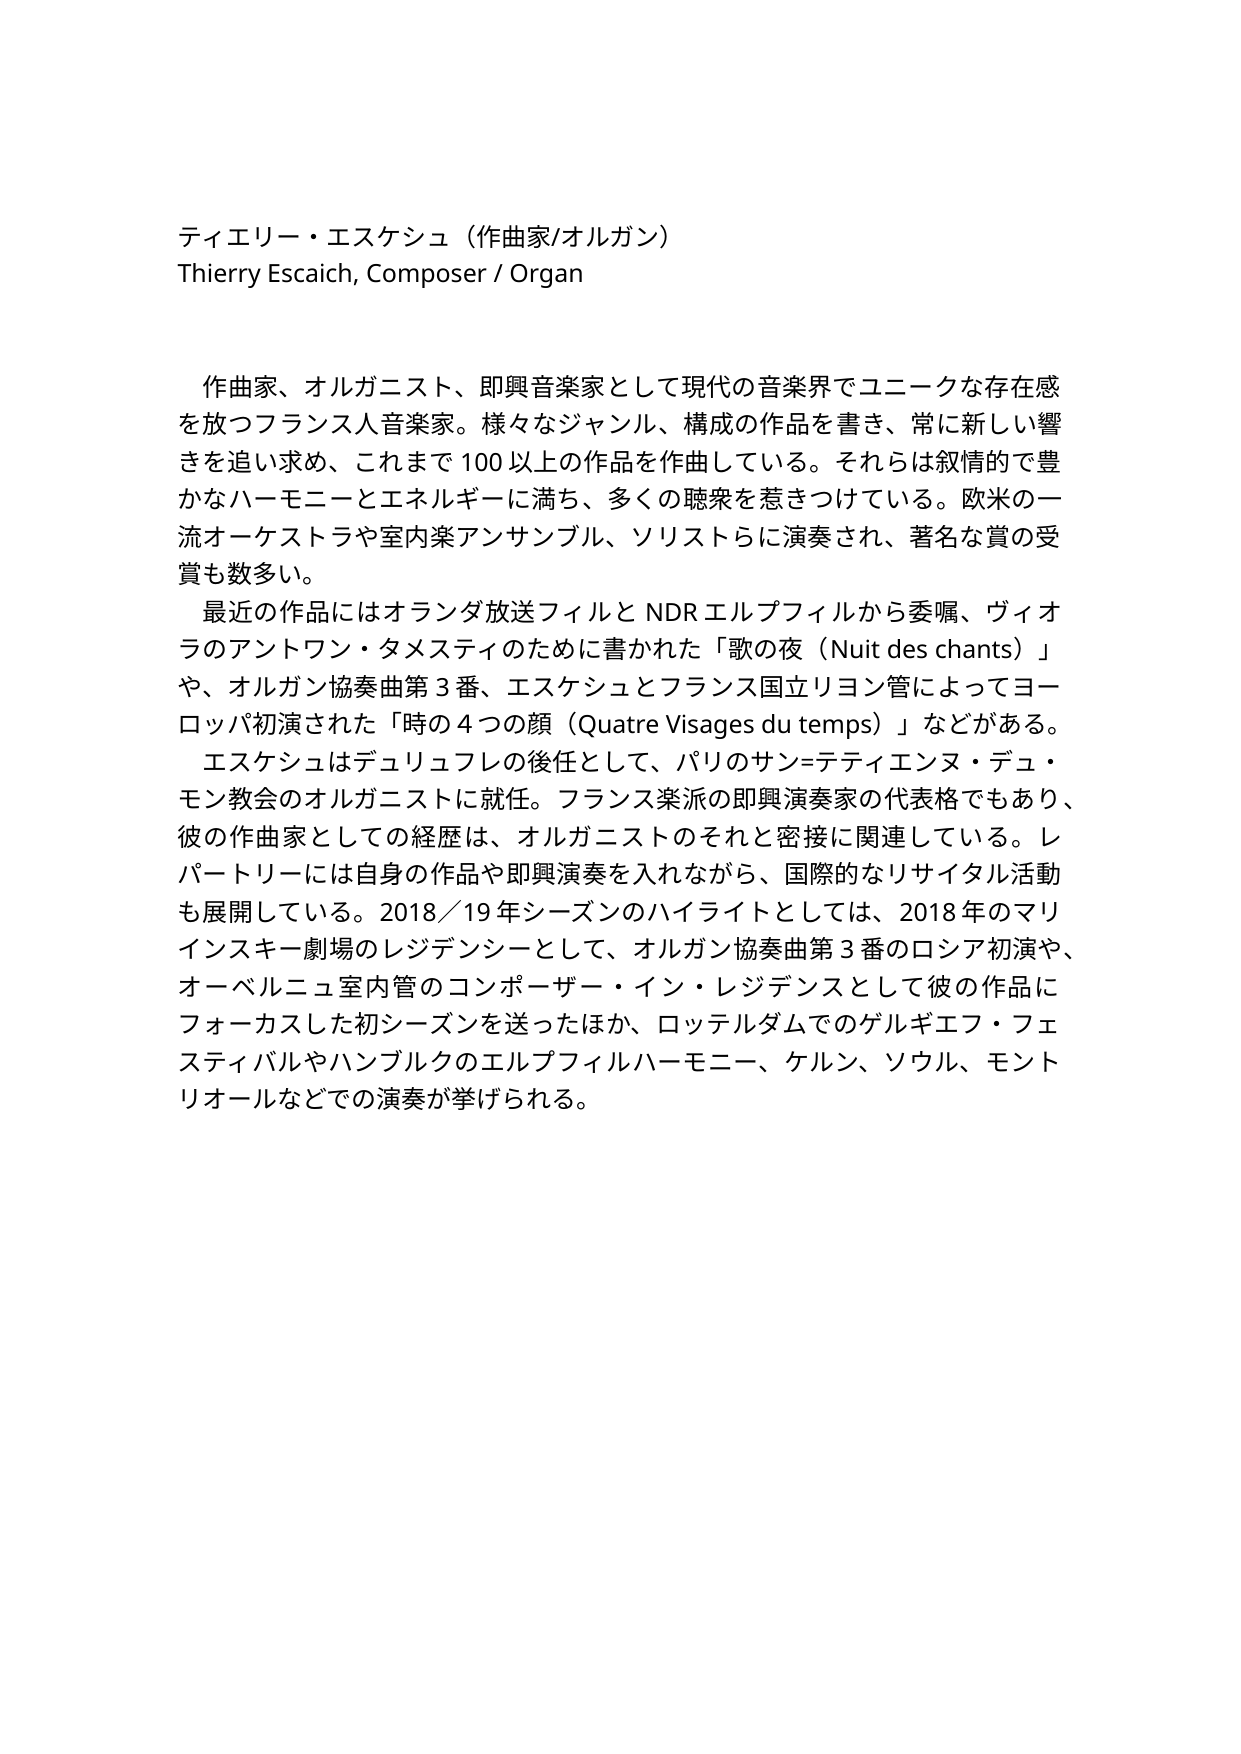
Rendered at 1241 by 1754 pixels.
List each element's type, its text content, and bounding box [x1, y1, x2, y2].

text エスケシュはデュリュフレの後任として、パリのサン=テティエンヌ・デュ・モン教会のオルガニストに就任。フランス楽派の即興演奏家の代表格でもあり、彼の作曲家としての経歴は、オルガニストのそれと密接に関連している。レパートリーには自身の作品や即興演奏を入れながら、国際的なリサイタル活動も展開している。2018／19年シーズンのハイライトとしては、2018年のマリインスキー劇場のレジデンシーとして、オルガン協奏曲第3番のロシア初演や、オーベルニュ室内管のコンポーザー・イン・レジデンスとして彼の作品にフォーカスした初シーズンを送ったほか、ロッテルダムでのゲルギエフ・フェスティバルやハンブルクのエルプフィルハーモニー、ケルン、ソウル、モントリオールなどでの演奏が挙げられる。 [177, 742, 1063, 1117]
text 最近の作品にはオランダ放送フィルとNDRエルプフィルから委嘱、ヴィオラのアントワン・タメスティのために書かれた「歌の夜（Nuit des chants）」や、オルガン協奏曲第3番、エスケシュとフランス国立リヨン管によってヨーロッパ初演された「時の４つの顔（Quatre Visages du temps）」などがある。 [177, 592, 1063, 742]
text Thierry Escaich, Composer / Organ [177, 254, 1063, 292]
text 作曲家、オルガニスト、即興音楽家として現代の音楽界でユニークな存在感を放つフランス人音楽家。様々なジャンル、構成の作品を書き、常に新しい響きを追い求め、これまで100以上の作品を作曲している。それらは叙情的で豊かなハーモニーとエネルギーに満ち、多くの聴衆を惹きつけている。欧米の一流オーケストラや室内楽アンサンブル、ソリストらに演奏され、著名な賞の受賞も数多い。 [177, 367, 1063, 592]
text ティエリー・エスケシュ（作曲家/オルガン） [177, 217, 1063, 254]
